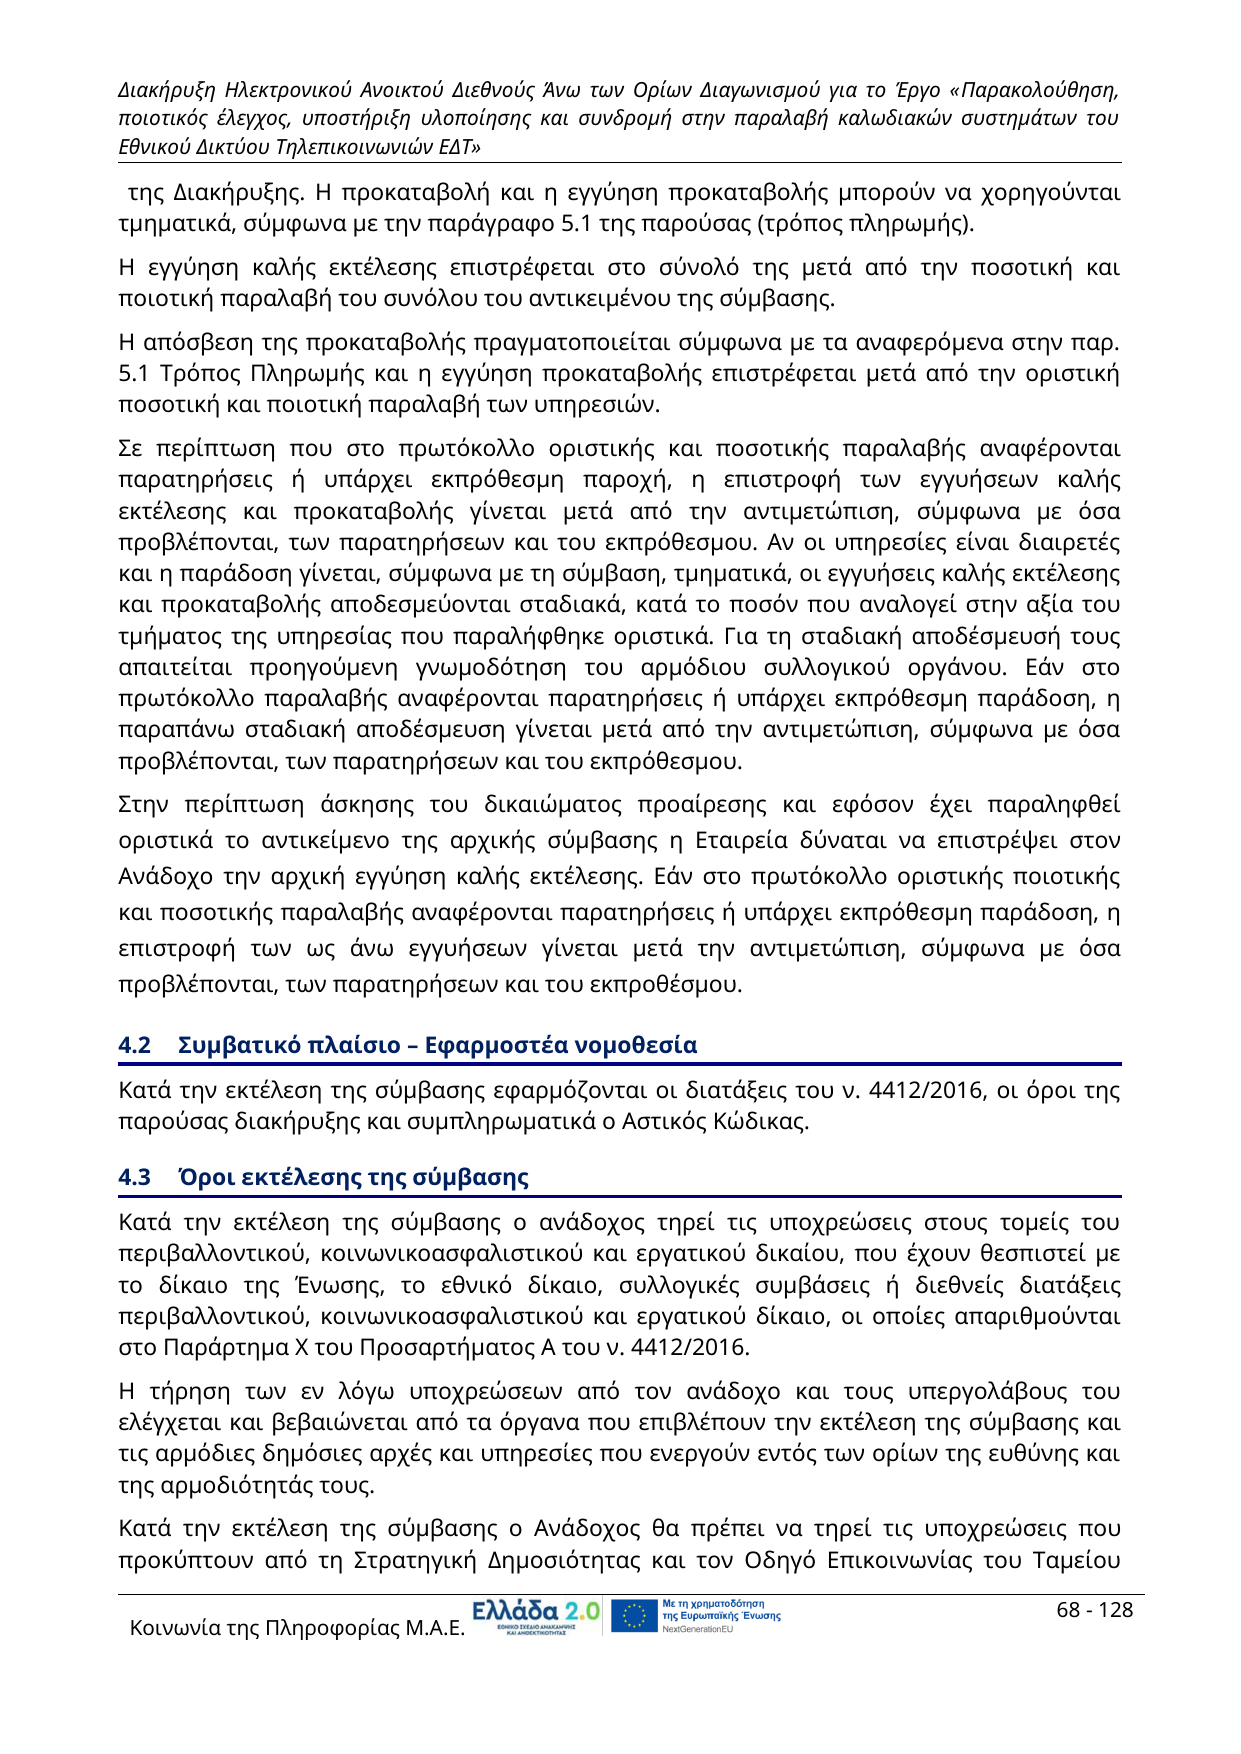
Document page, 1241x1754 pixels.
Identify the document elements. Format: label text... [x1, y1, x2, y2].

text ΠΑΡΑΡΤΗΜΑ VIII – Υποδείγματα Εγγυητικών Επιστολών της Διακήρυξης. Η προκαταβολή και η εγγύηση προκαταβολής μπορούν να χορηγούνται τμηματικά, σύμφωνα με την παράγραφο 5.1 της παρούσας (τρόπος πληρωμής). [118, 176, 1122, 238]
text Στην περίπτωση άσκησης του δικαιώματος προαίρεσης και εφόσον έχει παραληφθεί οριστικά το αντικείμενο της αρχικής σύμβασης η Εταιρεία δύναται να επιστρέψει στον Ανάδοχο την αρχική εγγύηση καλής εκτέλεσης. Εάν στο πρωτόκολλο οριστικής ποιοτικής και ποσοτικής παραλαβής αναφέρονται παρατηρήσεις ή υπάρχει εκπρόθεσμη παράδοση, η επιστροφή των ως άνω εγγυήσεων γίνεται μετά την αντιμετώπιση, σύμφωνα με όσα προβλέπονται, των παρατηρήσεων και του εκπροθέσμου. [118, 788, 1122, 999]
text Η απόσβεση της προκαταβολής πραγματοποιείται σύμφωνα με τα αναφερόμενα στην παρ. 5.1 Τρόπος Πληρωμής και η εγγύηση προκαταβολής επιστρέφεται μετά από την οριστική ποσοτική και ποιοτική παραλαβή των υπηρεσιών. [118, 326, 1122, 420]
text Η εγγύηση καλής εκτέλεσης επιστρέφεται στο σύνολό της μετά από την ποσοτική και ποιοτική παραλαβή του συνόλου του αντικειμένου της σύμβασης. [118, 251, 1122, 313]
subtitle Όροι εκτέλεσης της σύμβασης [118, 1161, 1122, 1195]
text Η τήρηση των εν λόγω υποχρεώσεων από τον ανάδοχο και τους υπεργολάβους του ελέγχεται και βεβαιώνεται από τα όργανα που επιβλέπουν την εκτέλεση της σύμβασης και τις αρμόδιες δημόσιες αρχές και υπηρεσίες που ενεργούν εντός των ορίων της ευθύνης και της αρμοδιότητάς τους. [118, 1375, 1122, 1500]
text Κατά την εκτέλεση της σύμβασης εφαρμόζονται οι διατάξεις του ν. 4412/2016, οι όροι της παρούσας διακήρυξης και συμπληρωματικά ο Αστικός Κώδικας. [118, 1074, 1122, 1136]
text Σε περίπτωση που στο πρωτόκολλο οριστικής και ποσοτικής παραλαβής αναφέρονται παρατηρήσεις ή υπάρχει εκπρόθεσμη παροχή, η επιστροφή των εγγυήσεων καλής εκτέλεσης και προκαταβολής γίνεται μετά από την αντιμετώπιση, σύμφωνα με όσα προβλέπονται, των παρατηρήσεων και του εκπρόθεσμου. Αν οι υπηρεσίες είναι διαιρετές και η παράδοση γίνεται, σύμφωνα με τη σύμβαση, τμηματικά, οι εγγυήσεις καλής εκτέλεσης και προκαταβολής αποδεσμεύονται σταδιακά, κατά το ποσόν που αναλογεί στην αξία του τμήματος της υπηρεσίας που παραλήφθηκε οριστικά. Για τη σταδιακή αποδέσμευσή τους απαιτείται προηγούμενη γνωμοδότηση του αρμόδιου συλλογικού οργάνου. Εάν στο πρωτόκολλο παραλαβής αναφέρονται παρατηρήσεις ή υπάρχει εκπρόθεσμη παράδοση, η παραπάνω σταδιακή αποδέσμευση γίνεται μετά από την αντιμετώπιση, σύμφωνα με όσα προβλέπονται, των παρατηρήσεων και του εκπρόθεσμου. [118, 432, 1122, 776]
subtitle Συμβατικό πλαίσιο – Εφαρμοστέα νομοθεσία [118, 1029, 1122, 1062]
text Κατά την εκτέλεση της σύμβασης ο ανάδοχος τηρεί τις υποχρεώσεις στους τομείς του περιβαλλοντικού, κοινωνικοασφαλιστικού και εργατικού δικαίου, που έχουν θεσπιστεί με το δίκαιο της Ένωσης, το εθνικό δίκαιο, συλλογικές συμβάσεις ή διεθνείς διατάξεις περιβαλλοντικού, κοινωνικοασφαλιστικού και εργατικού δίκαιο, οι οποίες απαριθμούνται στο Παράρτημα Χ του Προσαρτήματος Α του ν. 4412/2016. [118, 1206, 1122, 1362]
picture [471, 1595, 786, 1636]
